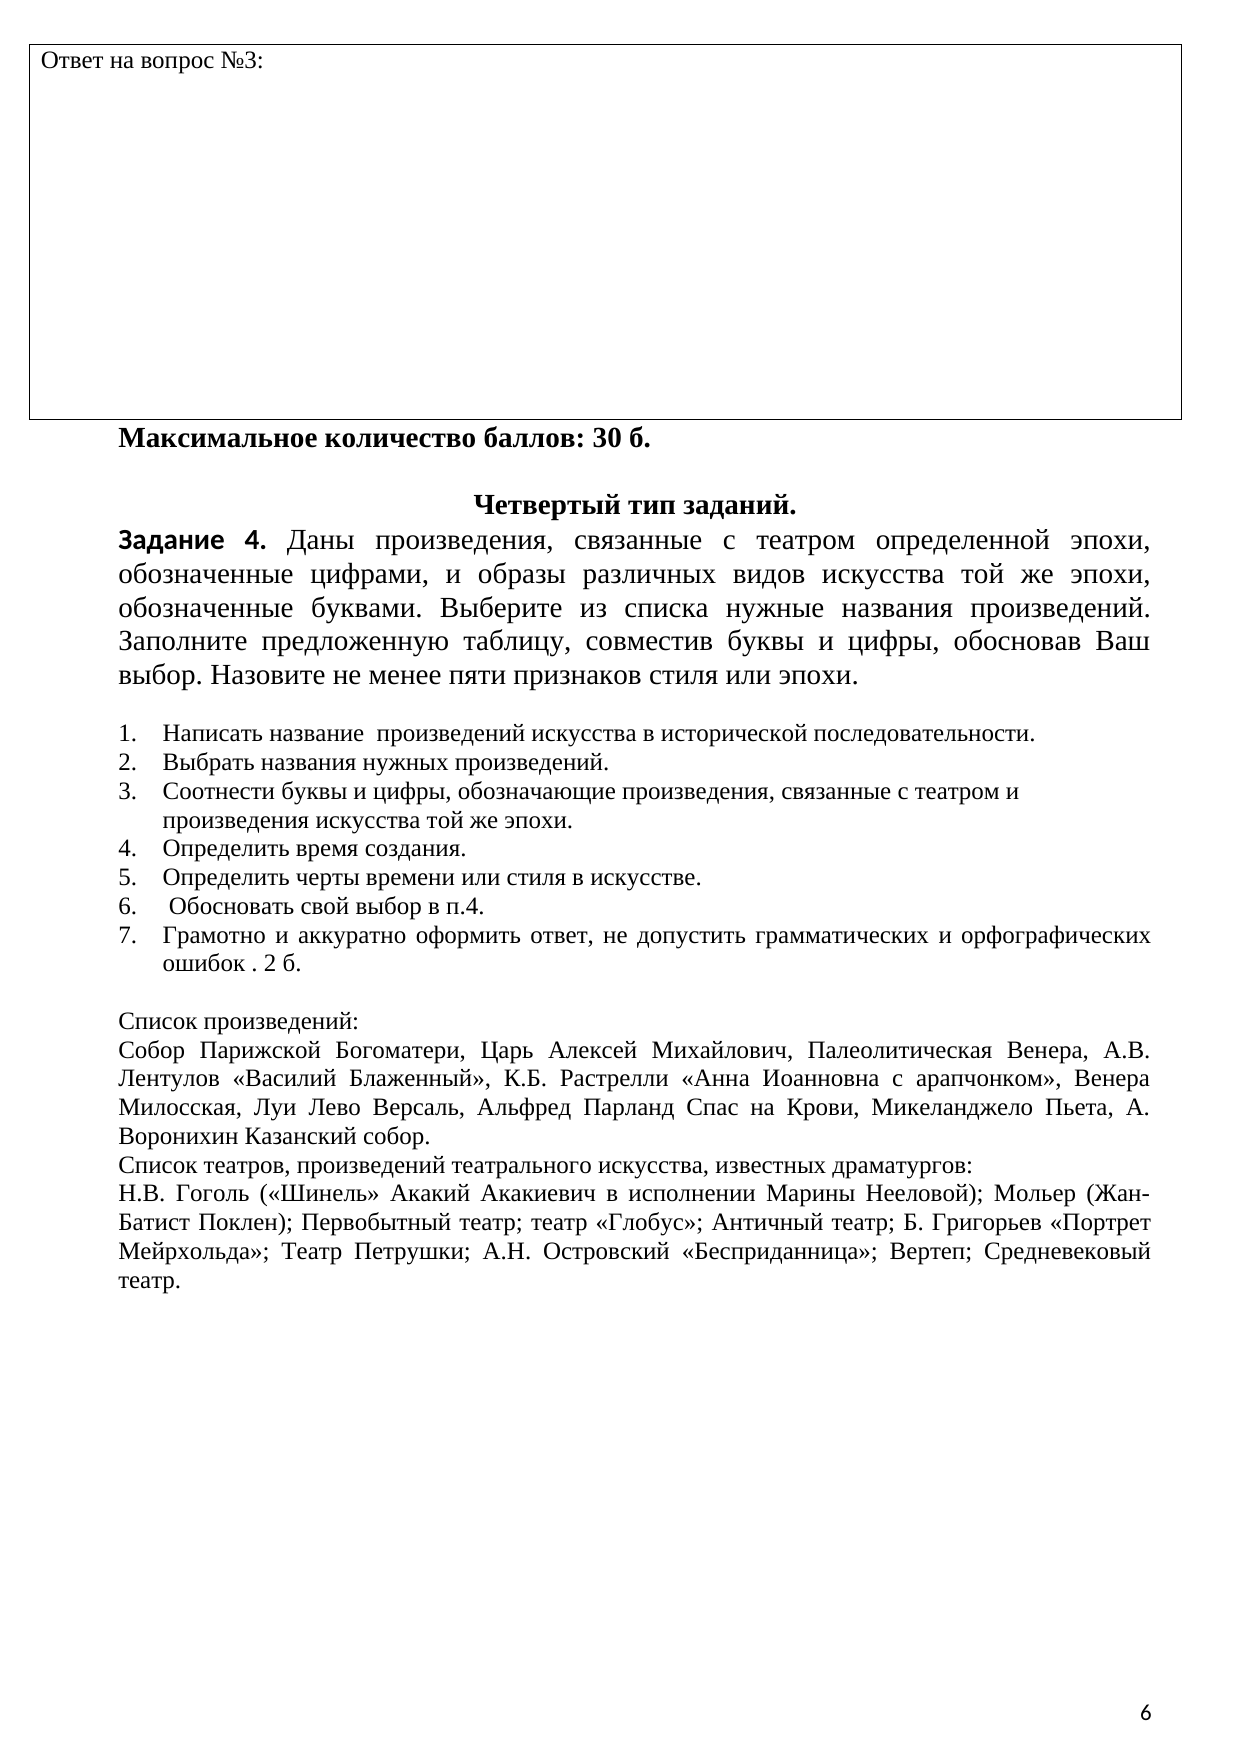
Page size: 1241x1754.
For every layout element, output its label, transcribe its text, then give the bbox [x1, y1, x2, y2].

list Обосновать свой выбор в п.4. [118, 891, 1152, 920]
list Определить время создания. [118, 833, 1152, 862]
text Максимальное количество баллов: 30 б. [118, 420, 1152, 454]
table_cell Ответ на вопрос №3: [30, 45, 1181, 419]
text Собор Парижской Богоматери, Царь Алексей Михайлович, Палеолитическая Венера, А.В. Лентулов «Василий Блаженный», К.Б. Растрелли «Анна Иоанновна с арапчонком», Венера Милосская, Луи Лево Версаль, Альфред Парланд Спас на Крови, Микеланджело Пьета, А. Воронихин Казанский собор. [118, 1035, 1152, 1150]
list Определить черты времени или стиля в искусстве. [118, 862, 1152, 891]
text Задание 4. Даны произведения, связанные с театром определенной эпохи, обозначенные цифрами, и образы различных видов искусства той же эпохи, обозначенные буквами. Выберите из списка нужные названия произведений. Заполните предложенную таблицу, совместив буквы и цифры, обосновав Ваш выбор. Назовите не менее пяти признаков стиля или эпохи. [118, 521, 1152, 691]
list Написать название произведений искусства в исторической последовательности. [118, 718, 1152, 747]
text Список произведений: [118, 1006, 1152, 1035]
text Список театров, произведений театрального искусства, известных драматургов: [118, 1150, 1152, 1178]
text Н.В. Гоголь («Шинель» Акакий Акакиевич в исполнении Марины Нееловой); Мольер (Жан-Батист Поклен); Первобытный театр; театр «Глобус»; Античный театр; Б. Григорьев «Портрет Мейрхольда»; Театр Петрушки; А.Н. Островский «Бесприданница»; Вертеп; Средневековый театр. [118, 1178, 1152, 1293]
list Грамотно и аккуратно оформить ответ, не допустить грамматических и орфографических ошибок . 2 б. [118, 920, 1152, 977]
list Соотнести буквы и цифры, обозначающие произведения, связанные с театром и произведения искусства той же эпохи. [118, 776, 1152, 833]
text Четвертый тип заданий. [118, 487, 1152, 521]
list Выбрать названия нужных произведений. [118, 747, 1152, 776]
